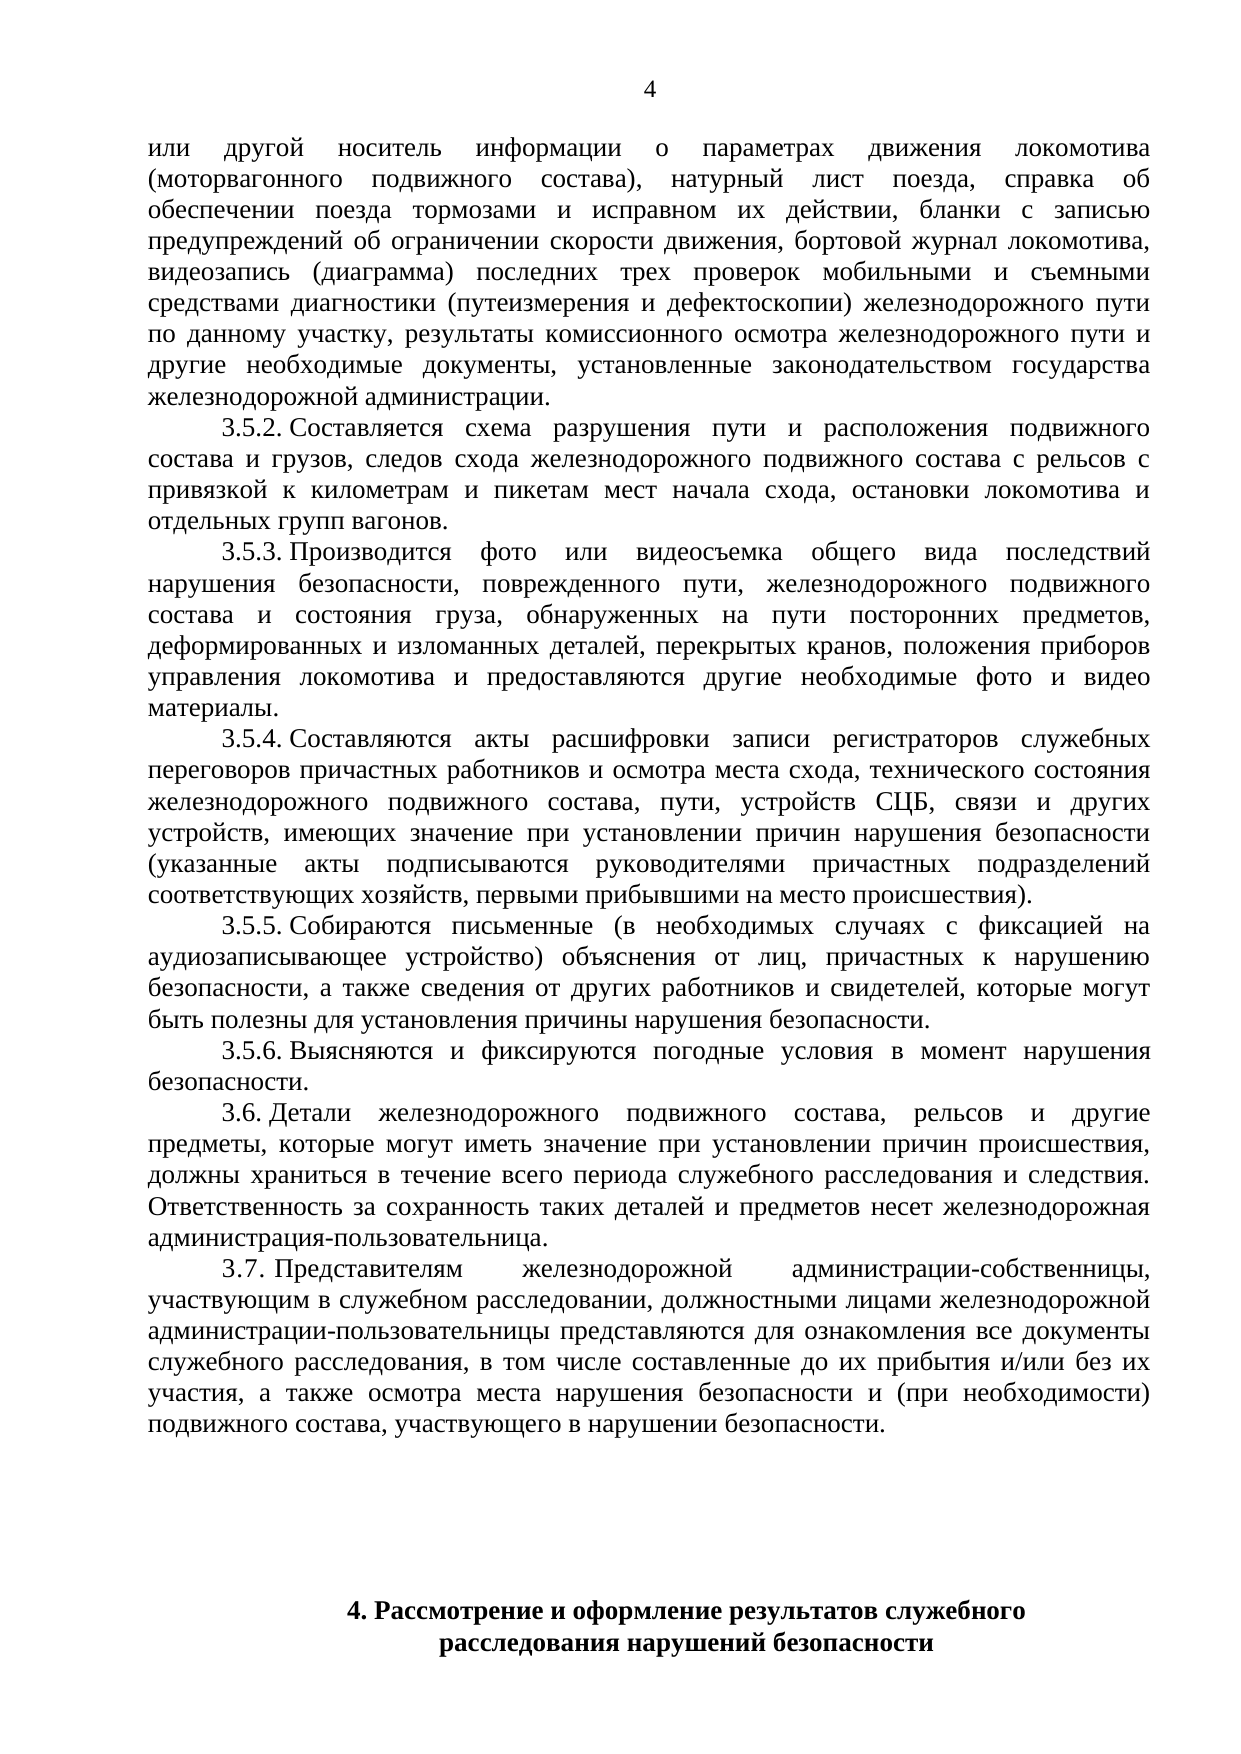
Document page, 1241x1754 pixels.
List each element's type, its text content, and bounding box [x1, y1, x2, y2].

text 3.5.5. Собираются письменные (в необходимых случаях с фиксацией на аудиозаписывающее устройство) объяснения от лиц, причастных к нарушению безопасности, а также сведения от других работников и свидетелей, которые могут быть полезны для установления причины нарушения безопасности. [148, 909, 1152, 1034]
text 4. Рассмотрение и оформление результатов служебного [148, 1594, 1152, 1626]
text 3.5.6. Выясняются и фиксируются погодные условия в момент нарушения безопасности. [148, 1034, 1152, 1096]
text 3.7. Представителям железнодорожной администрации-собственницы, участвующим в служебном расследовании, должностными лицами железнодорожной администрации-пользовательницы представляются для ознакомления все документы служебного расследования, в том числе составленные до их прибытия и/или без их участия, а также осмотра места нарушения безопасности и (при необходимости) подвижного состава, участвующего в нарушении безопасности. [148, 1252, 1152, 1439]
text расследования нарушений безопасности [148, 1626, 1152, 1657]
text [148, 131, 1152, 411]
text 3.5.4. Составляются акты расшифровки записи регистраторов служебных переговоров причастных работников и осмотра места схода, технического состояния железнодорожного подвижного состава, пути, устройств СЦБ, связи и других устройств, имеющих значение при установлении причин нарушения безопасности (указанные акты подписываются руководителями причастных подразделений соответствующих хозяйств, первыми прибывшими на место происшествия). [148, 722, 1152, 909]
text 3.6. Детали железнодорожного подвижного состава, рельсов и другие предметы, которые могут иметь значение при установлении причин происшествия, должны храниться в течение всего периода служебного расследования и следствия. Ответственность за сохранность таких деталей и предметов несет железнодорожная администрация-пользовательница. [148, 1096, 1152, 1252]
text 3.5.3. Производится фото или видеосъемка общего вида последствий нарушения безопасности, поврежденного пути, железнодорожного подвижного состава и состояния груза, обнаруженных на пути посторонних предметов, деформированных и изломанных деталей, перекрытых кранов, положения приборов управления локомотива и предоставляются другие необходимые фото и видео материалы. [148, 536, 1152, 722]
text 3.5.2. Составляется схема разрушения пути и расположения подвижного состава и грузов, следов схода железнодорожного подвижного состава с рельсов с привязкой к километрам и пикетам мест начала схода, остановки локомотива и отдельных групп вагонов. [148, 411, 1152, 536]
